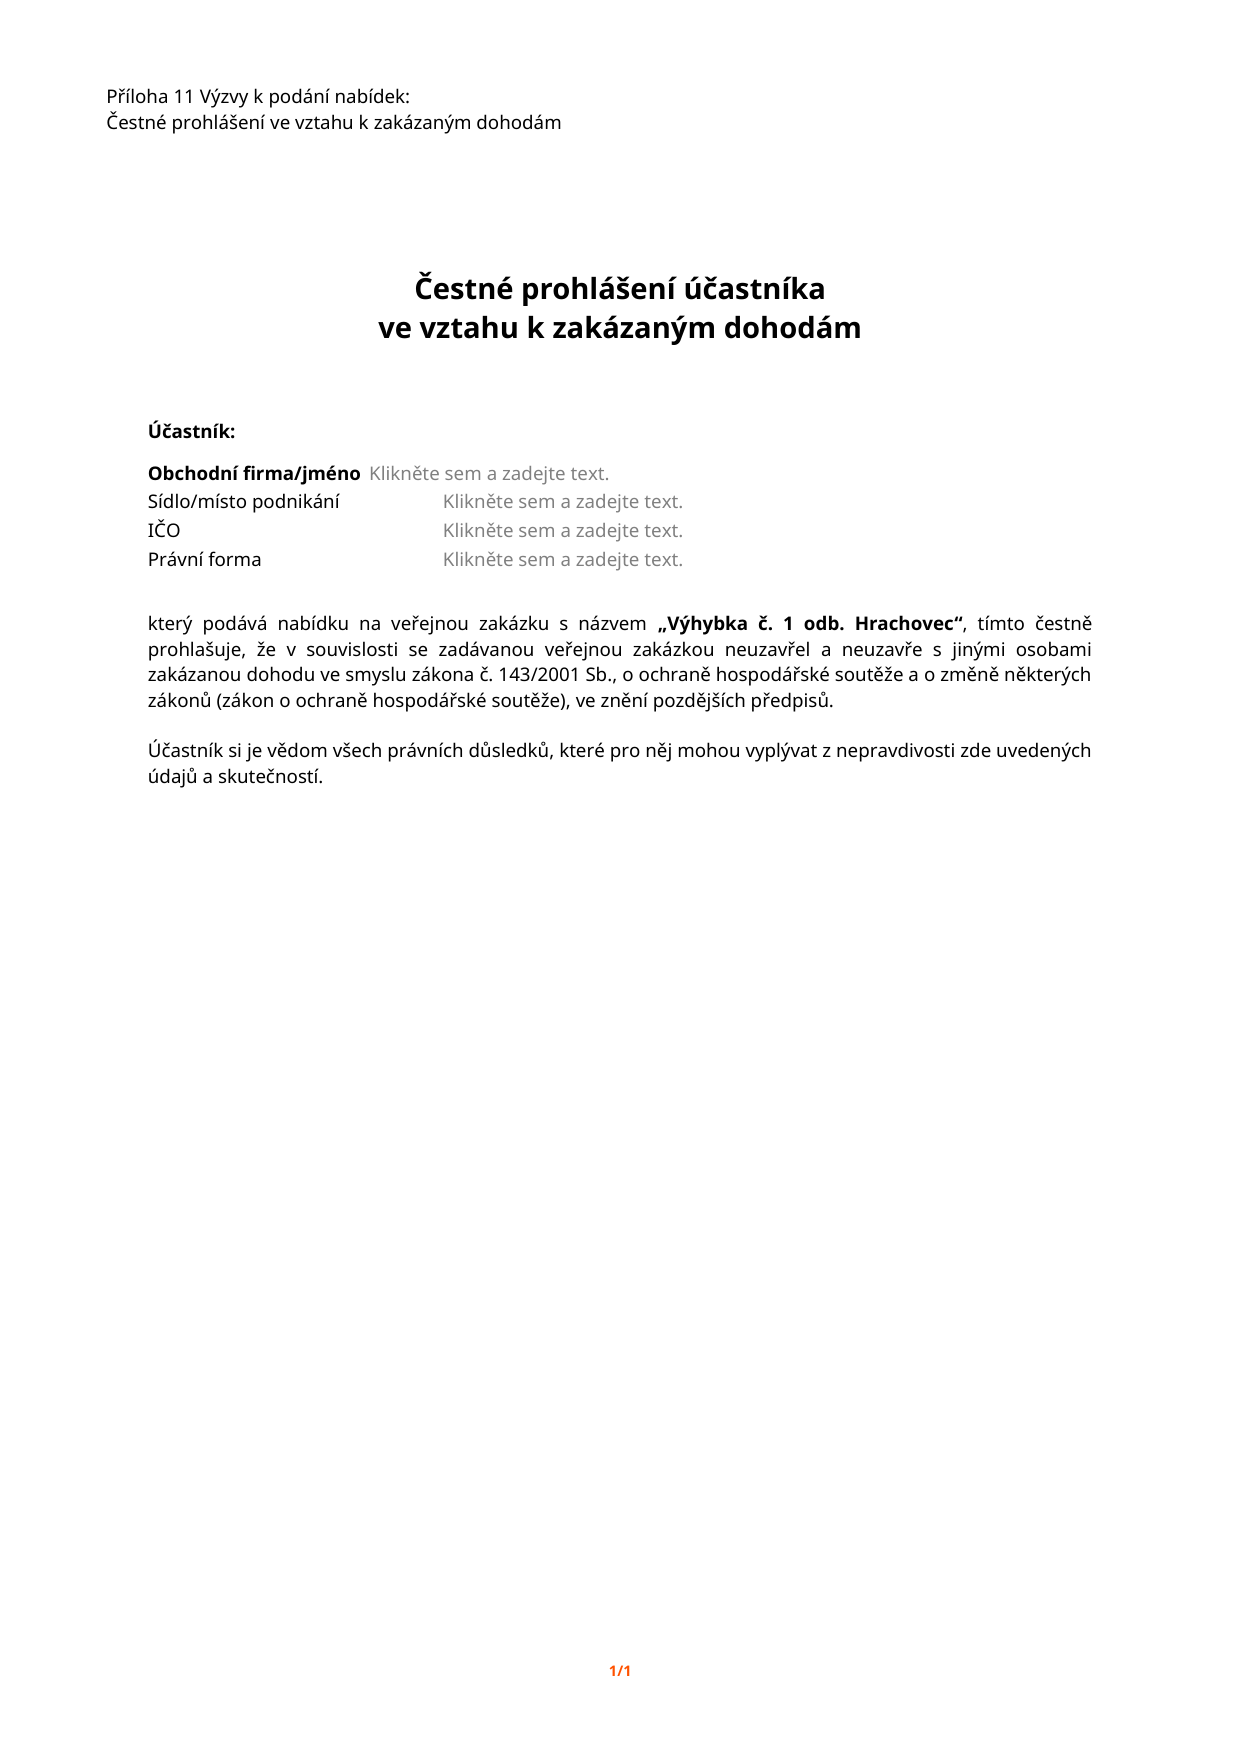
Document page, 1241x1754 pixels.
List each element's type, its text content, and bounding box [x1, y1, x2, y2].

text Účastník si je vědom všech právních důsledků, které pro něj mohou vyplývat z nepravdivosti zde uvedených údajů a skutečností. [148, 738, 1093, 789]
text IČO [148, 515, 1093, 544]
text Právní forma [148, 544, 1093, 573]
text Sídlo/místo podnikání [148, 486, 1093, 515]
text ve vztahu k zakázaným dohodám [148, 308, 1093, 347]
title Čestné prohlášení účastníka [148, 268, 1093, 308]
text Účastník: [148, 413, 1093, 444]
text který podává nabídku na veřejnou zakázku s názvem „Výhybka č. 1 odb. Hrachovec“, tímto čestně prohlašuje, že v souvislosti se zadávanou veřejnou zakázkou neuzavřel a neuzavře s jinými osobami zakázanou dohodu ve smyslu zákona č. 143/2001 Sb., o ochraně hospodářské soutěže a o změně některých zákonů (zákon o ochraně hospodářské soutěže), ve znění pozdějších předpisů. [148, 611, 1093, 713]
text Obchodní firma/jméno [148, 457, 1093, 486]
